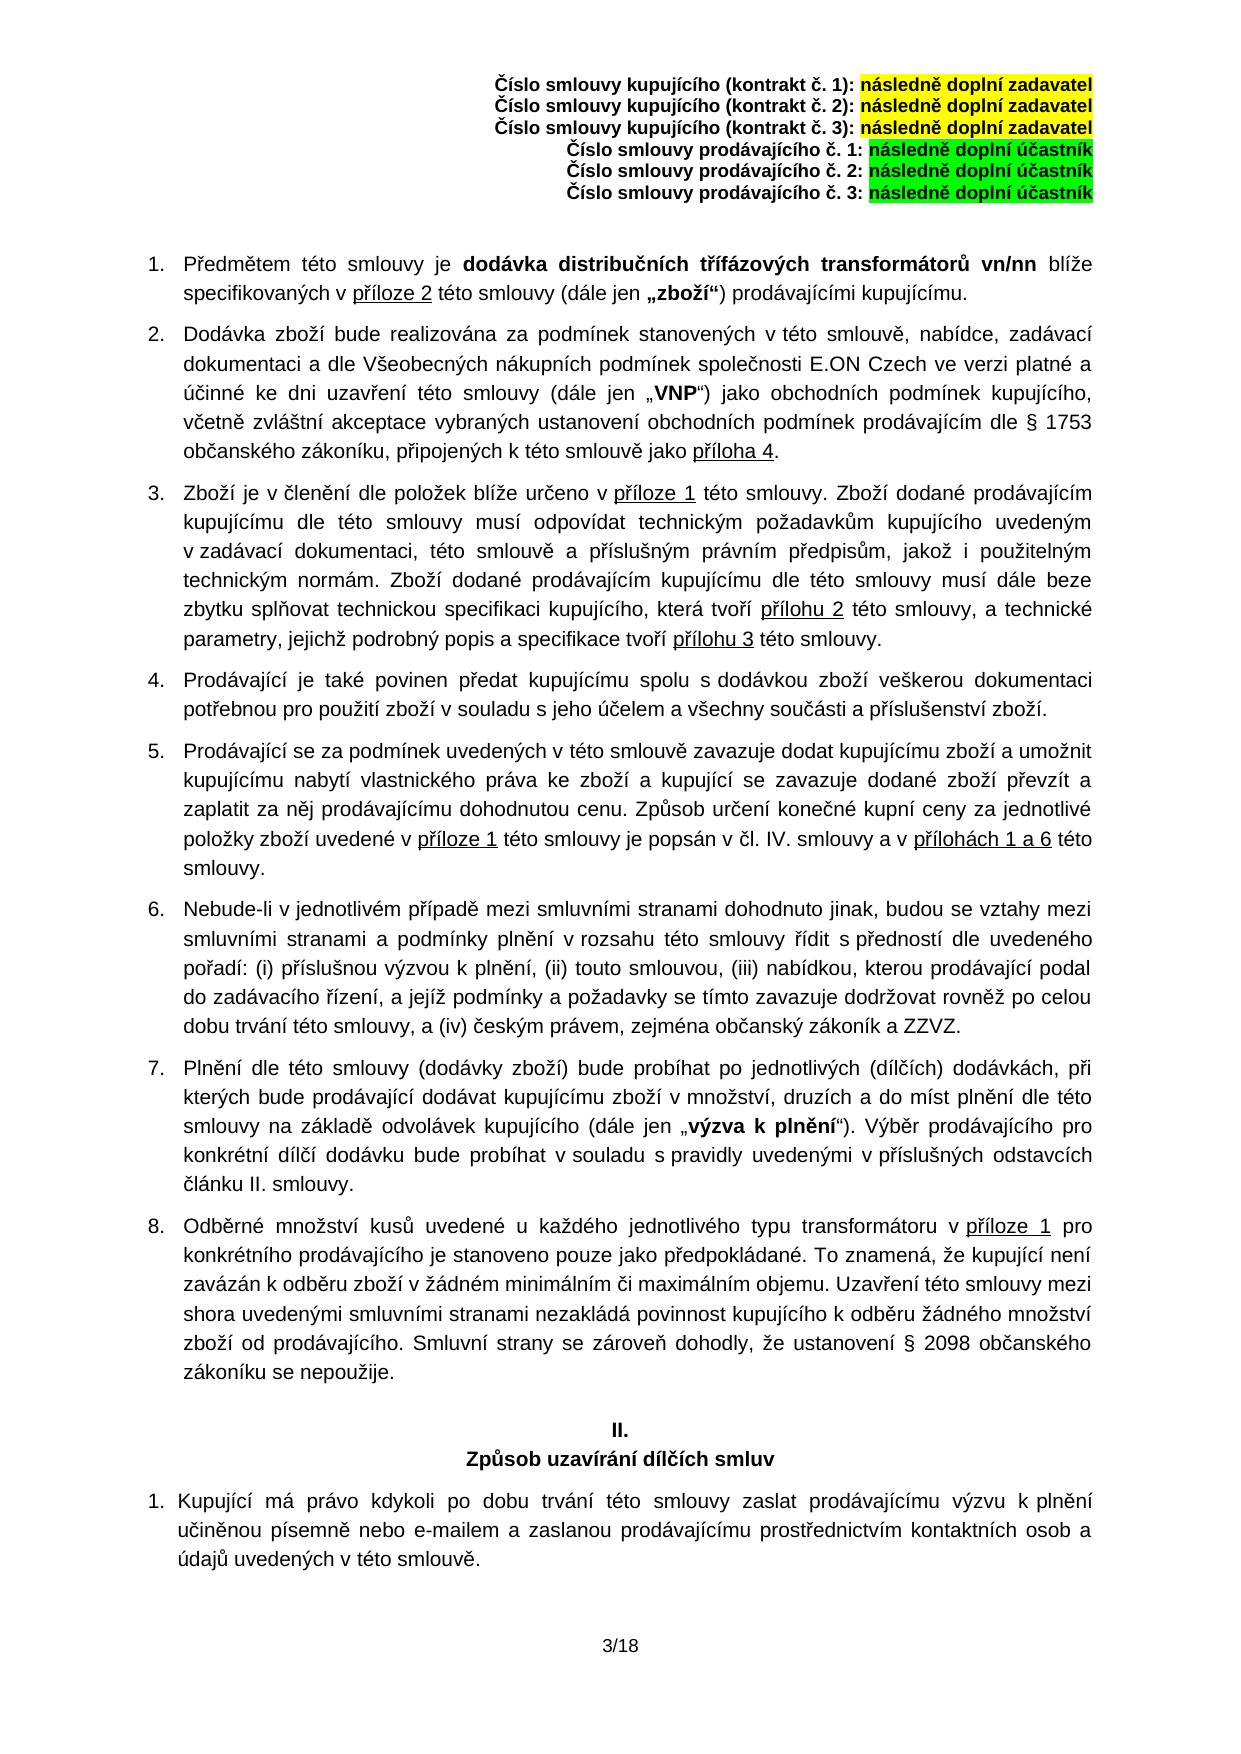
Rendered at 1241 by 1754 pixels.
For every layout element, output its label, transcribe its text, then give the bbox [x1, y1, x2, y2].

list Nebude-li v jednotlivém případě mezi smluvními stranami dohodnuto jinak, budou se vztahy mezi smluvními stranami a podmínky plnění v rozsahu této smlouvy řídit s předností dle uvedeného pořadí: (i) příslušnou výzvou k plnění, (ii) touto smlouvou, (iii) nabídkou, kterou prodávající podal do zadávacího řízení, a jejíž podmínky a požadavky se tímto zavazuje dodržovat rovněž po celou dobu trvání této smlouvy, a (iv) českým právem, zejména občanský zákoník a ZZVZ. [148, 892, 1093, 1038]
list Prodávající se za podmínek uvedených v této smlouvě zavazuje dodat kupujícímu zboží a umožnit kupujícímu nabytí vlastnického práva ke zboží a kupující se zavazuje dodané zboží převzít a zaplatit za něj prodávajícímu dohodnutou cenu. Způsob určení konečné kupní ceny za jednotlivé položky zboží uvedené v příloze 1 této smlouvy je popsán v čl. IV. smlouvy a v přílohách 1 a 6 této smlouvy. [148, 734, 1093, 879]
list Odběrné množství kusů uvedené u každého jednotlivého typu transformátoru v příloze 1 pro konkrétního prodávajícího je stanoveno pouze jako předpokládané. To znamená, že kupující není zavázán k odběru zboží v žádném minimálním či maximálním objemu. Uzavření této smlouvy mezi shora uvedenými smluvními stranami nezakládá povinnost kupujícího k odběru žádného množství zboží od prodávajícího. Smluvní strany se zároveň dohodly, že ustanovení § 2098 občanského zákoníku se nepoužije. [148, 1209, 1093, 1384]
list Dodávka zboží bude realizována za podmínek stanovených v této smlouvě, nabídce, zadávací dokumentaci a dle Všeobecných nákupních podmínek společnosti E.ON Czech ve verzi platné a účinné ke dni uzavření této smlouvy (dále jen „VNP“) jako obchodních podmínek kupujícího, včetně zvláštní akceptace vybraných ustanovení obchodních podmínek prodávajícím dle § 1753 občanského zákoníku, připojených k této smlouvě jako příloha 4. [148, 317, 1093, 463]
list Kupující má právo kdykoli po dobu trvání této smlouvy zaslat prodávajícímu výzvu k plnění učiněnou písemně nebo e-mailem a zaslanou prodávajícímu prostřednictvím kontaktních osob a údajů uvedených v této smlouvě. [148, 1484, 1093, 1571]
text Způsob uzavírání dílčích smluv [148, 1442, 1093, 1471]
list Předmětem této smlouvy je dodávka distribučních třífázových transformátorů vn/nn blíže specifikovaných v příloze 2 této smlouvy (dále jen „zboží“) prodávajícími kupujícímu. [148, 246, 1093, 304]
text II. [148, 1413, 1093, 1442]
list Plnění dle této smlouvy (dodávky zboží) bude probíhat po jednotlivých (dílčích) dodávkách, při kterých bude prodávající dodávat kupujícímu zboží v množství, druzích a do míst plnění dle této smlouvy na základě odvolávek kupujícího (dále jen „výzva k plnění“). Výběr prodávajícího pro konkrétní dílčí dodávku bude probíhat v souladu s pravidly uvedenými v příslušných odstavcích článku II. smlouvy. [148, 1050, 1093, 1196]
list Prodávající je také povinen předat kupujícímu spolu s dodávkou zboží veškerou dokumentaci potřebnou pro použití zboží v souladu s jeho účelem a všechny součásti a příslušenství zboží. [148, 663, 1093, 721]
list Zboží je v členění dle položek blíže určeno v příloze 1 této smlouvy. Zboží dodané prodávajícím kupujícímu dle této smlouvy musí odpovídat technickým požadavkům kupujícího uvedeným v zadávací dokumentaci, této smlouvě a příslušným právním předpisům, jakož i použitelným technickým normám. Zboží dodané prodávajícím kupujícímu dle této smlouvy musí dále beze zbytku splňovat technickou specifikaci kupujícího, která tvoří přílohu 2 této smlouvy, a technické parametry, jejichž podrobný popis a specifikace tvoří přílohu 3 této smlouvy. [148, 475, 1093, 650]
